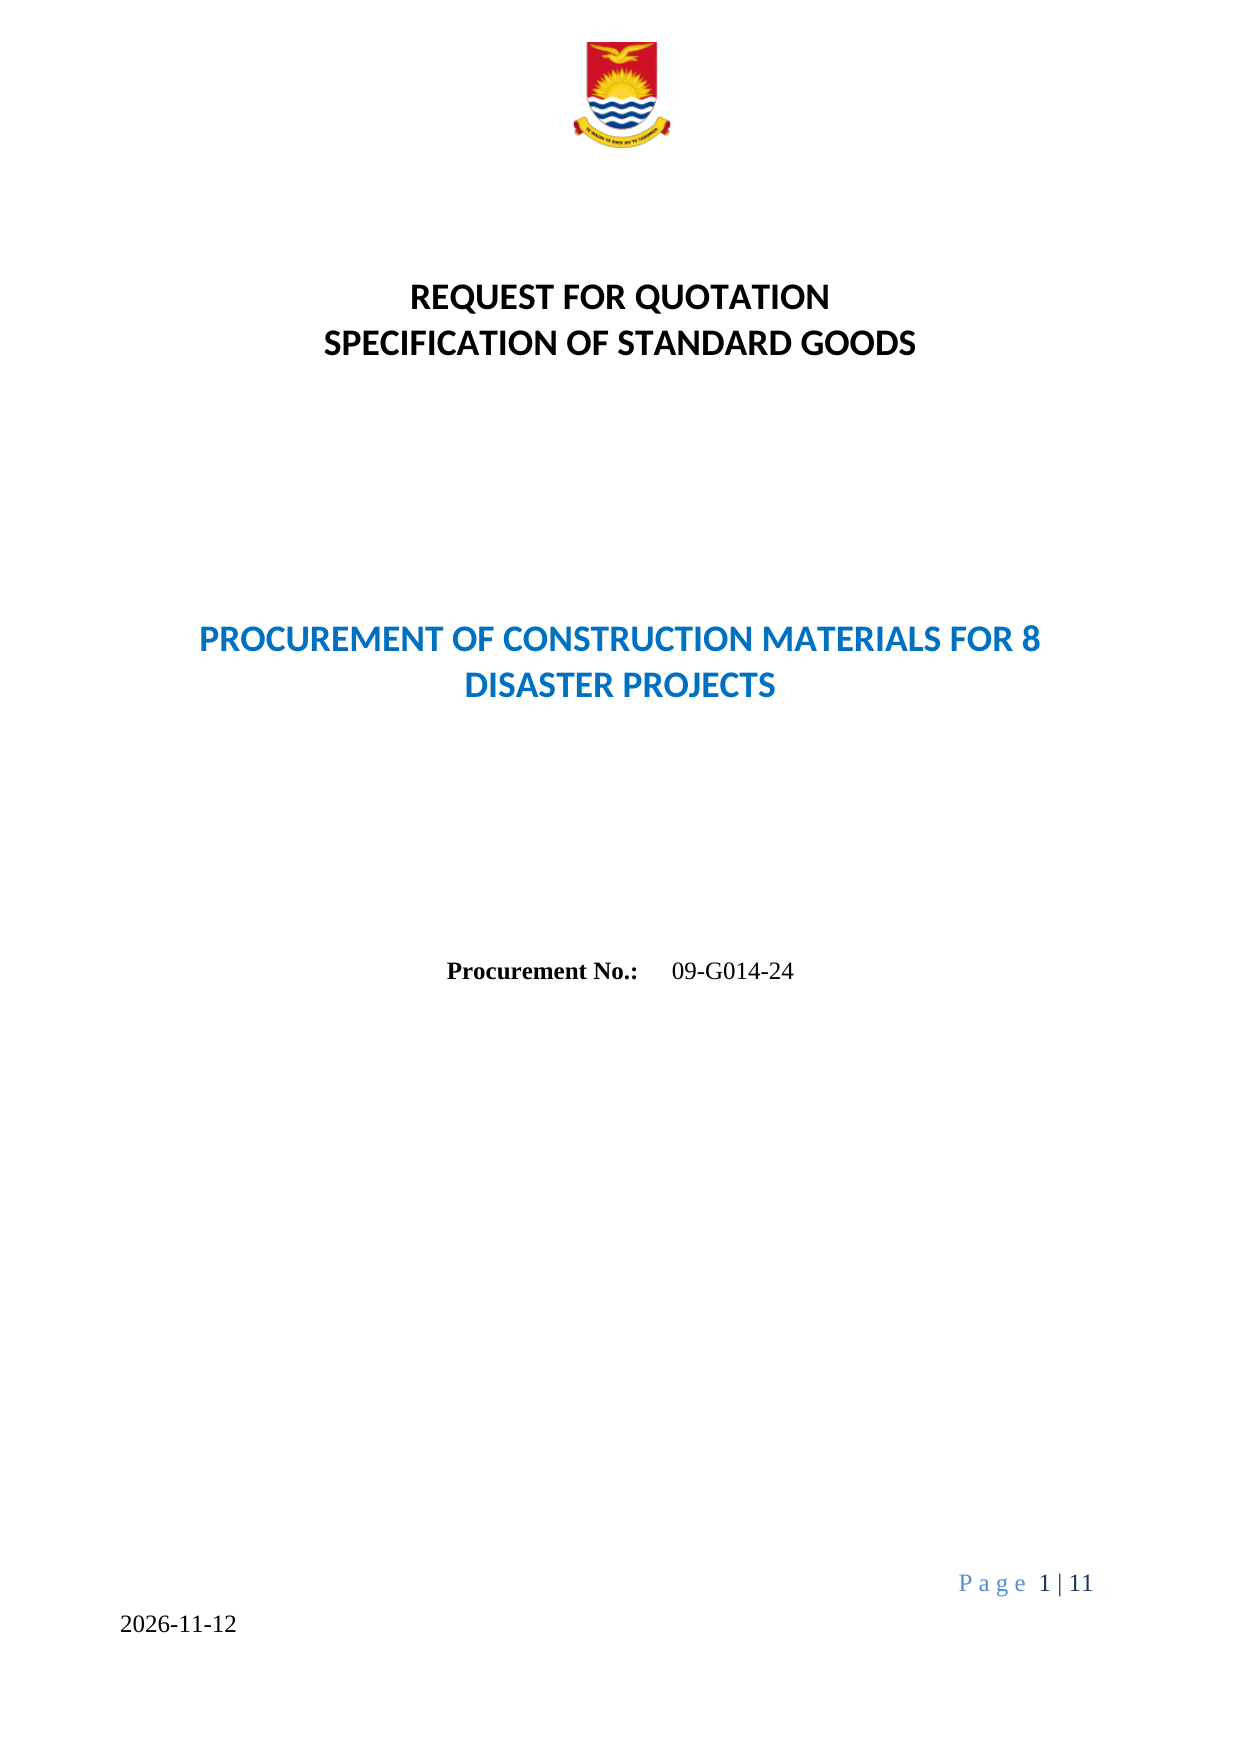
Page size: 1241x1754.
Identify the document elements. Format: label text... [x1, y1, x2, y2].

text Procurement No.: 09-G014-24 [120, 956, 1120, 985]
picture [573, 42, 671, 148]
text PROCUREMENT OF CONSTRUCTION MATERIALS FOR 8 DISASTER PROJECTS [120, 615, 1120, 706]
text REQUEST FOR QUOTATION SPECIFICATION OF STANDARD GOODS [120, 273, 1120, 365]
